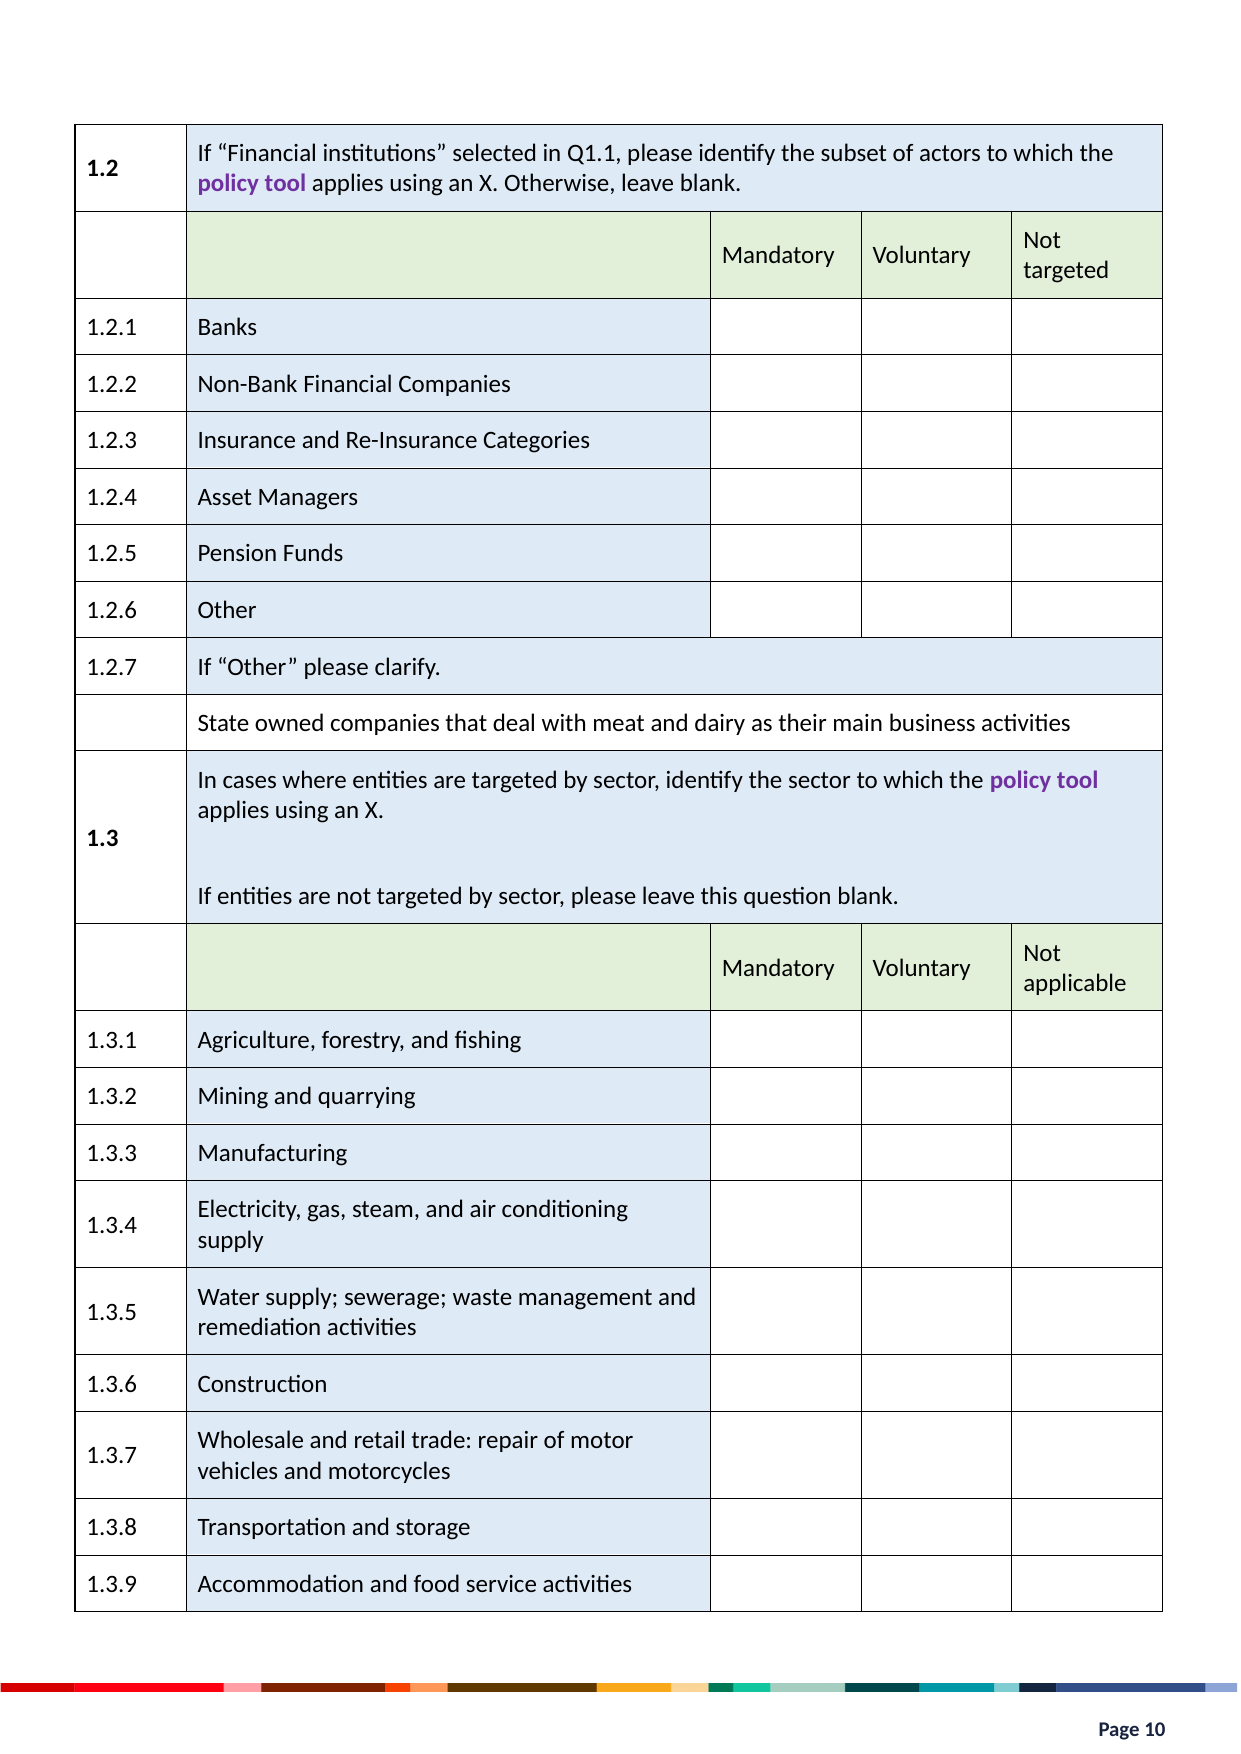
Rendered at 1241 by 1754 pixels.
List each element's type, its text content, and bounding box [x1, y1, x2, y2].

table_cell [862, 1556, 1011, 1611]
table_cell In cases where entities are targeted by sector, identify the sector to which the policy tool applies using an X. If entities are not targeted by sector, please leave this question blank. [187, 751, 1162, 923]
table_cell [1012, 1499, 1162, 1554]
table_cell [711, 1355, 861, 1411]
table_cell [1012, 1556, 1162, 1611]
table_cell 1.2.6 [76, 582, 186, 637]
table_cell Transportation and storage [187, 1499, 710, 1554]
table_cell 1.3.2 [76, 1068, 186, 1123]
table_cell 1.2.3 [76, 412, 186, 467]
table_cell Electricity, gas, steam, and air conditioning supply [187, 1181, 710, 1267]
table_cell Agriculture, forestry, and fishing [187, 1011, 710, 1067]
table_cell If “Financial institutions” selected in Q1.1, please identify the subset of actors to which the policy tool applies using an X. Otherwise, leave blank. [187, 125, 1162, 211]
table_cell [76, 212, 186, 298]
table_cell [1012, 1068, 1162, 1123]
table_cell Insurance and Re-Insurance Categories [187, 412, 710, 467]
table_cell [862, 299, 1011, 354]
table_cell [862, 355, 1011, 411]
table_cell Manufacturing [187, 1125, 710, 1180]
table_cell [76, 924, 186, 1010]
table_cell [711, 1556, 861, 1611]
table_cell 1.3.7 [76, 1412, 186, 1498]
table_cell Wholesale and retail trade: repair of motor vehicles and motorcycles [187, 1412, 710, 1498]
table_cell [1012, 1011, 1162, 1067]
table_cell 1.2 [76, 125, 186, 211]
table_cell [711, 412, 861, 467]
table_cell 1.3.9 [76, 1556, 186, 1611]
table_cell [862, 1412, 1011, 1498]
table_cell Non-Bank Financial Companies [187, 355, 710, 411]
table_cell [711, 1499, 861, 1554]
table_cell 1.2.4 [76, 469, 186, 524]
table_cell [862, 525, 1011, 581]
table_cell [1012, 582, 1162, 637]
table_cell [711, 1125, 861, 1180]
table_cell [862, 1499, 1011, 1554]
table_cell Not applicable [1012, 924, 1162, 1010]
table_cell [1012, 355, 1162, 411]
table_cell [711, 1412, 861, 1498]
table_cell 1.2.2 [76, 355, 186, 411]
table_cell 1.3.6 [76, 1355, 186, 1411]
table_cell [711, 525, 861, 581]
table_cell Other [187, 582, 710, 637]
table_cell 1.3.5 [76, 1268, 186, 1354]
table_cell Accommodation and food service activities [187, 1556, 710, 1611]
table_cell [711, 582, 861, 637]
table_cell [1012, 412, 1162, 467]
table_cell [1012, 469, 1162, 524]
table_cell 1.3.4 [76, 1181, 186, 1267]
table_cell Water supply; sewerage; waste management and remediation activities [187, 1268, 710, 1354]
table_cell 1.3 [76, 751, 186, 923]
table_cell If “Other” please clarify. [187, 638, 1162, 694]
table_cell [862, 1125, 1011, 1180]
table_cell Construction [187, 1355, 710, 1411]
table_cell [862, 582, 1011, 637]
table_cell [862, 1181, 1011, 1267]
table_cell [711, 1181, 861, 1267]
table_cell 1.2.1 [76, 299, 186, 354]
table_cell 1.3.1 [76, 1011, 186, 1067]
table_cell [862, 1068, 1011, 1123]
table_cell 1.2.5 [76, 525, 186, 581]
table_cell [711, 1068, 861, 1123]
table_cell [1012, 1268, 1162, 1354]
table_cell Pension Funds [187, 525, 710, 581]
picture [0, 1683, 1236, 1692]
table_cell Mining and quarrying [187, 1068, 710, 1123]
table_cell Not targeted [1012, 212, 1162, 298]
table_cell [862, 1011, 1011, 1067]
table_cell [187, 924, 710, 1010]
table_cell Banks [187, 299, 710, 354]
table_cell Asset Managers [187, 469, 710, 524]
table_cell [862, 1355, 1011, 1411]
table_cell State owned companies that deal with meat and dairy as their main business activities [187, 695, 1162, 750]
table_cell [1012, 525, 1162, 581]
table_cell 1.3.3 [76, 1125, 186, 1180]
table_cell Voluntary [862, 924, 1011, 1010]
table_cell [711, 355, 861, 411]
table_cell [187, 212, 710, 298]
table_cell [862, 469, 1011, 524]
table_cell [711, 1268, 861, 1354]
table_cell 1.3.8 [76, 1499, 186, 1554]
table_cell [76, 695, 186, 750]
table_cell Mandatory [711, 212, 861, 298]
table_cell [711, 1011, 861, 1067]
table_cell [1012, 1355, 1162, 1411]
table_cell 1.2.7 [76, 638, 186, 694]
table_cell [1012, 1181, 1162, 1267]
table_cell [862, 1268, 1011, 1354]
table_cell [862, 412, 1011, 467]
table_cell [711, 469, 861, 524]
table_cell [1012, 1125, 1162, 1180]
table_cell Mandatory [711, 924, 861, 1010]
table_cell [1012, 299, 1162, 354]
table_cell Voluntary [862, 212, 1011, 298]
table_cell [711, 299, 861, 354]
table_cell [1012, 1412, 1162, 1498]
